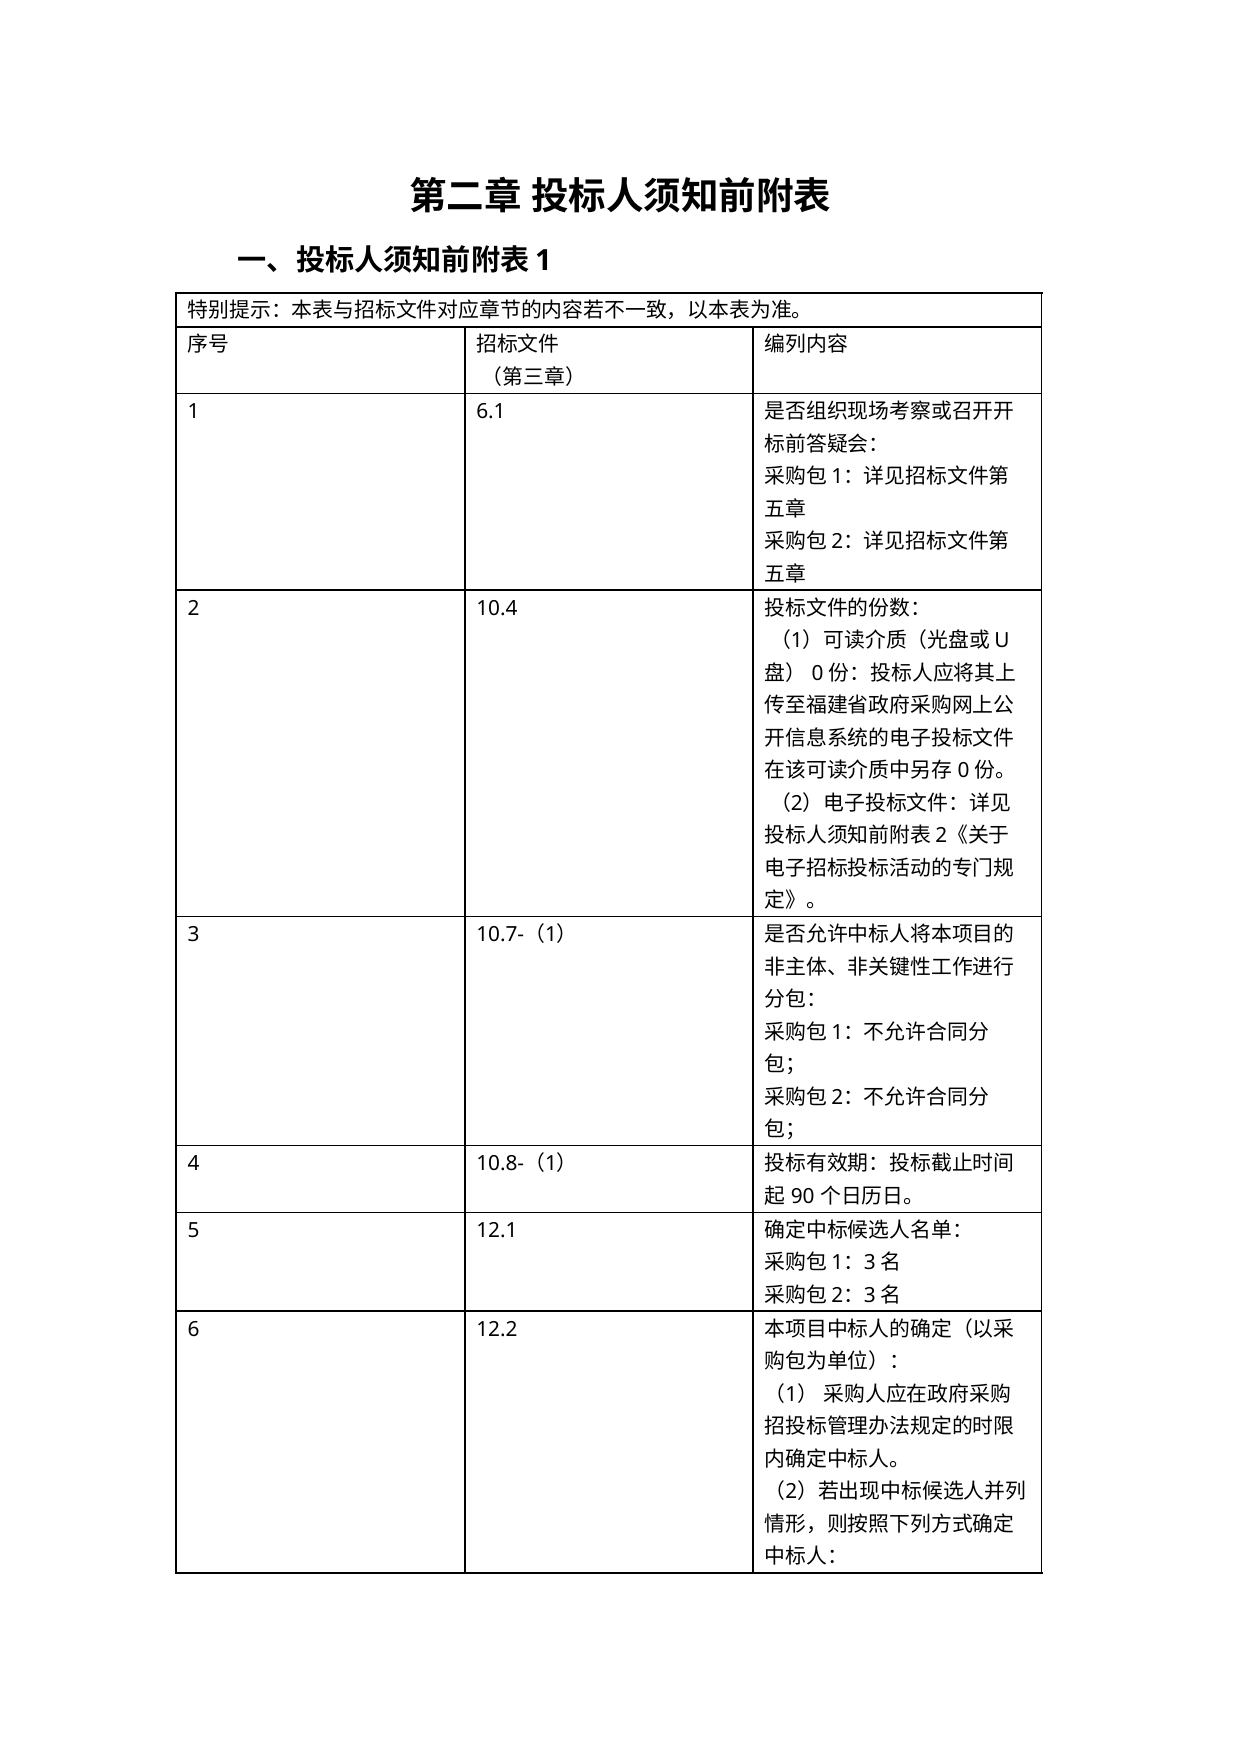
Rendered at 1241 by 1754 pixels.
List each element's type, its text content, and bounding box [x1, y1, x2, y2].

table_cell 1 [177, 394, 464, 589]
table_cell 6.1 [466, 394, 752, 589]
table_cell 10.7-（1） [466, 917, 752, 1145]
table_cell 12.2 [466, 1312, 752, 1572]
table_cell 确定中标候选人名单： 采购包1：3名 采购包2：3名 [754, 1213, 1041, 1310]
table_cell 投标文件的份数： （1）可读介质（光盘或U盘） 0 份：投标人应将其上传至福建省政府采购网上公开信息系统的电子投标文件在该可读介质中另存 0 份。 （2）电子投标文件：详见投标人须知前附表2《关于电子招标投标活动的专门规定》。 [754, 591, 1041, 916]
table_cell 3 [177, 917, 464, 1145]
text 第二章 投标人须知前附表 [187, 162, 1053, 227]
table_cell 10.4 [466, 591, 752, 916]
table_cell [754, 1312, 1041, 1572]
table_cell 编列内容 [754, 328, 1041, 393]
table_cell 投标有效期：投标截止时间起 90 个日历日。 [754, 1146, 1041, 1211]
table_cell 12.1 [466, 1213, 752, 1310]
table_cell 4 [177, 1146, 464, 1211]
table_cell 是否允许中标人将本项目的非主体、非关键性工作进行分包： 采购包1：不允许合同分包； 采购包2：不允许合同分包； [754, 917, 1041, 1145]
table_cell 招标文件 （第三章） [466, 328, 752, 393]
table_cell 6 [177, 1312, 464, 1572]
table_cell 10.8-（1） [466, 1146, 752, 1211]
table_header 特别提示：本表与招标文件对应章节的内容若不一致，以本表为准。 [177, 294, 1041, 326]
table_cell 5 [177, 1213, 464, 1310]
text 一、投标人须知前附表1 [187, 227, 1053, 292]
table_cell 是否组织现场考察或召开开标前答疑会： 采购包1：详见招标文件第五章 采购包2：详见招标文件第五章 [754, 394, 1041, 589]
table_cell 序号 [177, 328, 464, 393]
table_cell 2 [177, 591, 464, 916]
